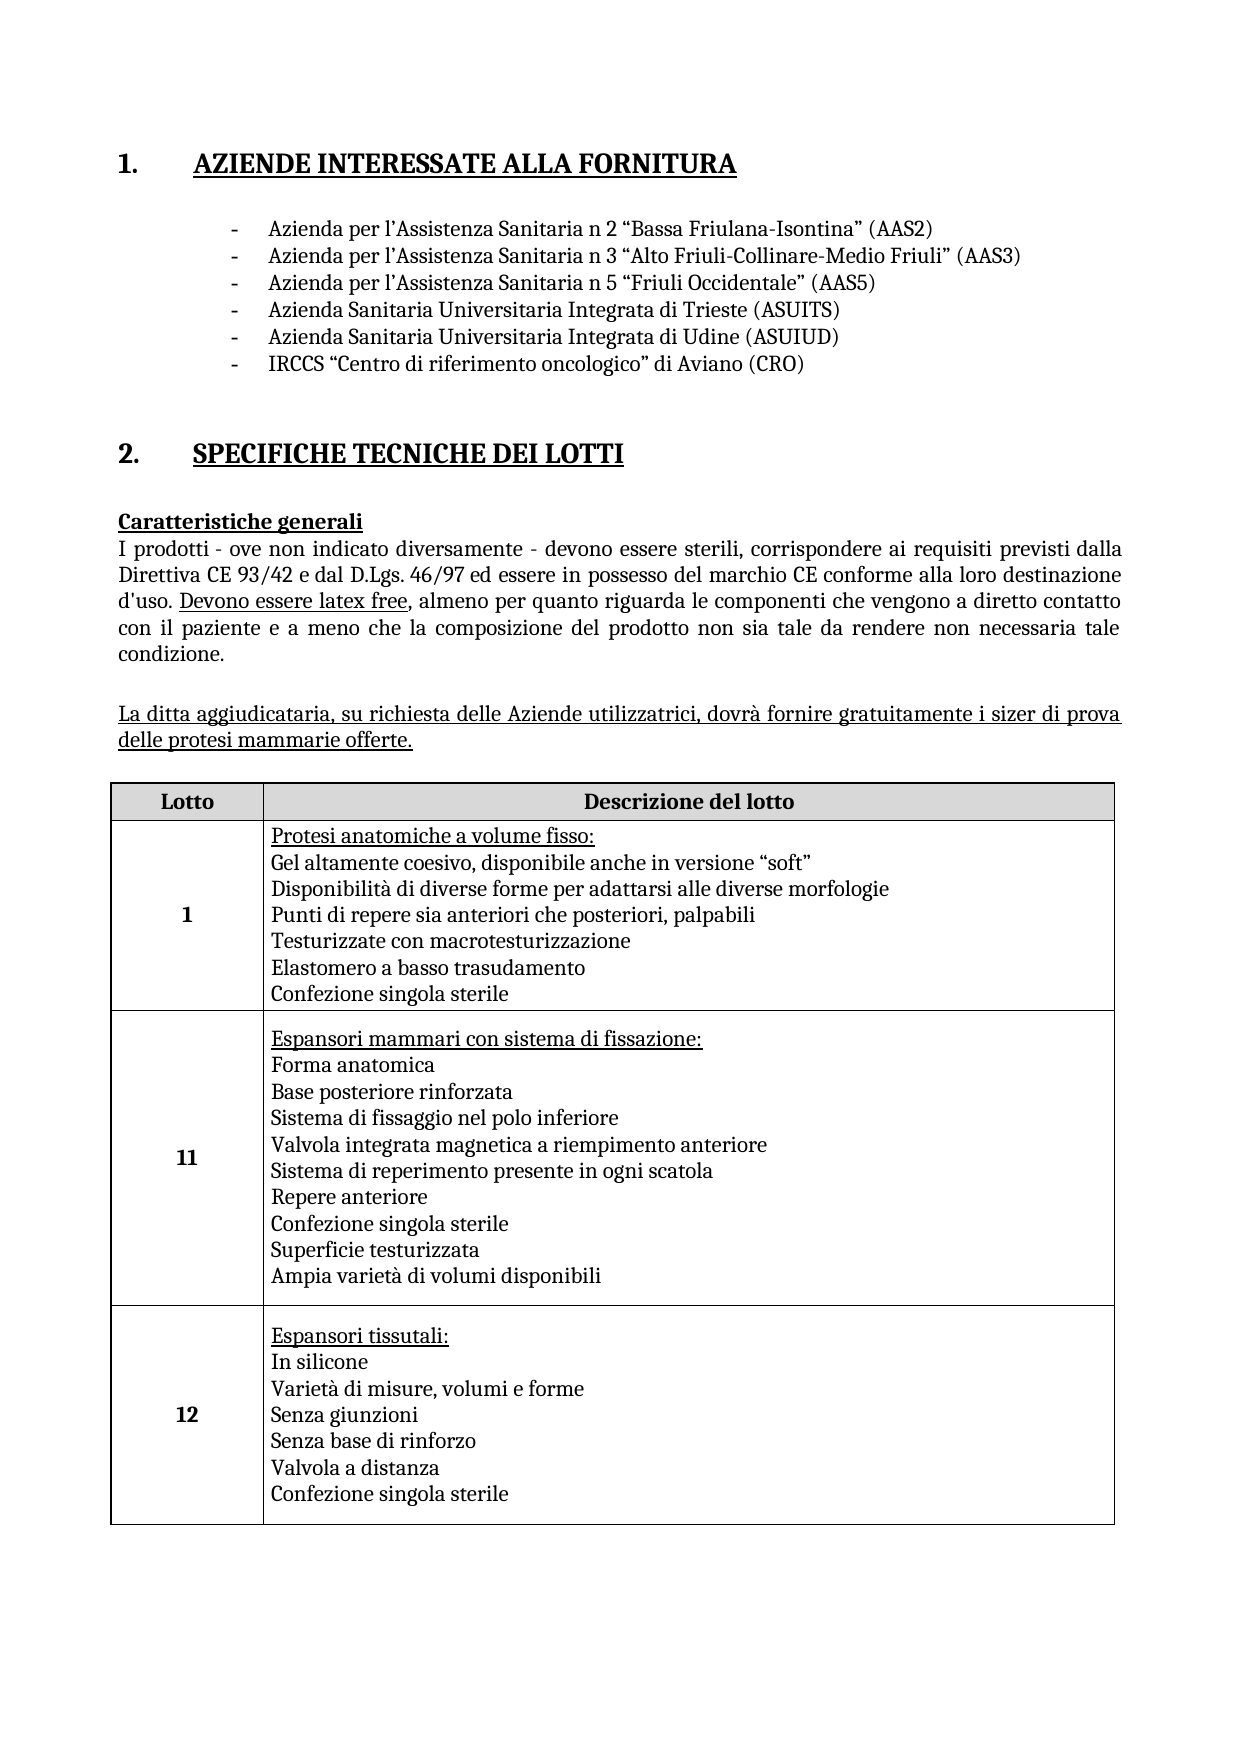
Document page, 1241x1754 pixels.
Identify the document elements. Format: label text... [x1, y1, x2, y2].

list AZIENDE INTERESSATE ALLA FORNITURA [118, 148, 1122, 181]
table_header Descrizione del lotto [264, 784, 1114, 820]
list Azienda per l’Assistenza Sanitaria n 5 “Friuli Occidentale” (AAS5) [231, 269, 1122, 296]
text La ditta aggiudicataria, su richiesta delle Aziende utilizzatrici, dovrà fornire gratuitamente i sizer di prova delle protesi mammarie offerte. [118, 701, 1122, 723]
list Azienda Sanitaria Universitaria Integrata di Trieste (ASUITS) [231, 296, 1122, 323]
text I prodotti - ove non indicato diversamente - devono essere sterili, corrispondere ai requisiti previsti dalla Direttiva CE 93/42 e dal D.Lgs. 46/97 ed essere in possesso del marchio CE conforme alla loro destinazione d'uso. Devono essere latex free, almeno per quanto riguarda le componenti che vengono a diretto contatto con il paziente e a meno che la composizione del prodotto non sia tale da rendere non necessaria tale condizione. [118, 535, 1122, 667]
table_cell Protesi anatomiche a volume fisso: Gel altamente coesivo, disponibile anche in versione “soft” Disponibilità di diverse forme per adattarsi alle diverse morfologie Punti di repere sia anteriori che posteriori, palpabili Testurizzate con macrotesturizzazione Elastomero a basso trasudamento Confezione singola sterile [264, 821, 1114, 1009]
table_cell Espansori tissutali: In silicone Varietà di misure, volumi e forme Senza giunzioni Senza base di rinforzo Valvola a distanza Confezione singola sterile [264, 1306, 1114, 1524]
list Azienda per l’Assistenza Sanitaria n 2 “Bassa Friulana-Isontina” (AAS2) [231, 215, 1122, 242]
table_header Lotto [112, 784, 263, 820]
table_cell 12 [112, 1306, 263, 1524]
list Azienda Sanitaria Universitaria Integrata di Udine (ASUIUD) [231, 323, 1122, 350]
list SPECIFICHE TECNICHE DEI LOTTI [118, 437, 1122, 471]
list IRCCS “Centro di riferimento oncologico” di Aviano (CRO) [231, 350, 1122, 377]
text La ditta aggiudicataria, su richiesta delle Aziende utilizzatrici, dovrà fornire gratuitamente i sizer di prova delle protesi mammarie offerte. [118, 724, 1122, 753]
text Caratteristiche generali [118, 509, 1122, 535]
table_cell 11 [112, 1011, 263, 1305]
list Azienda per l’Assistenza Sanitaria n 3 “Alto Friuli-Collinare-Medio Friuli” (AAS3) [231, 242, 1122, 269]
table_cell Espansori mammari con sistema di fissazione: Forma anatomica Base posteriore rinforzata Sistema di fissaggio nel polo inferiore Valvola integrata magnetica a riempimento anteriore Sistema di reperimento presente in ogni scatola Repere anteriore Confezione singola sterile Superficie testurizzata Ampia varietà di volumi disponibili [264, 1011, 1114, 1305]
table_cell 1 [112, 821, 263, 1009]
